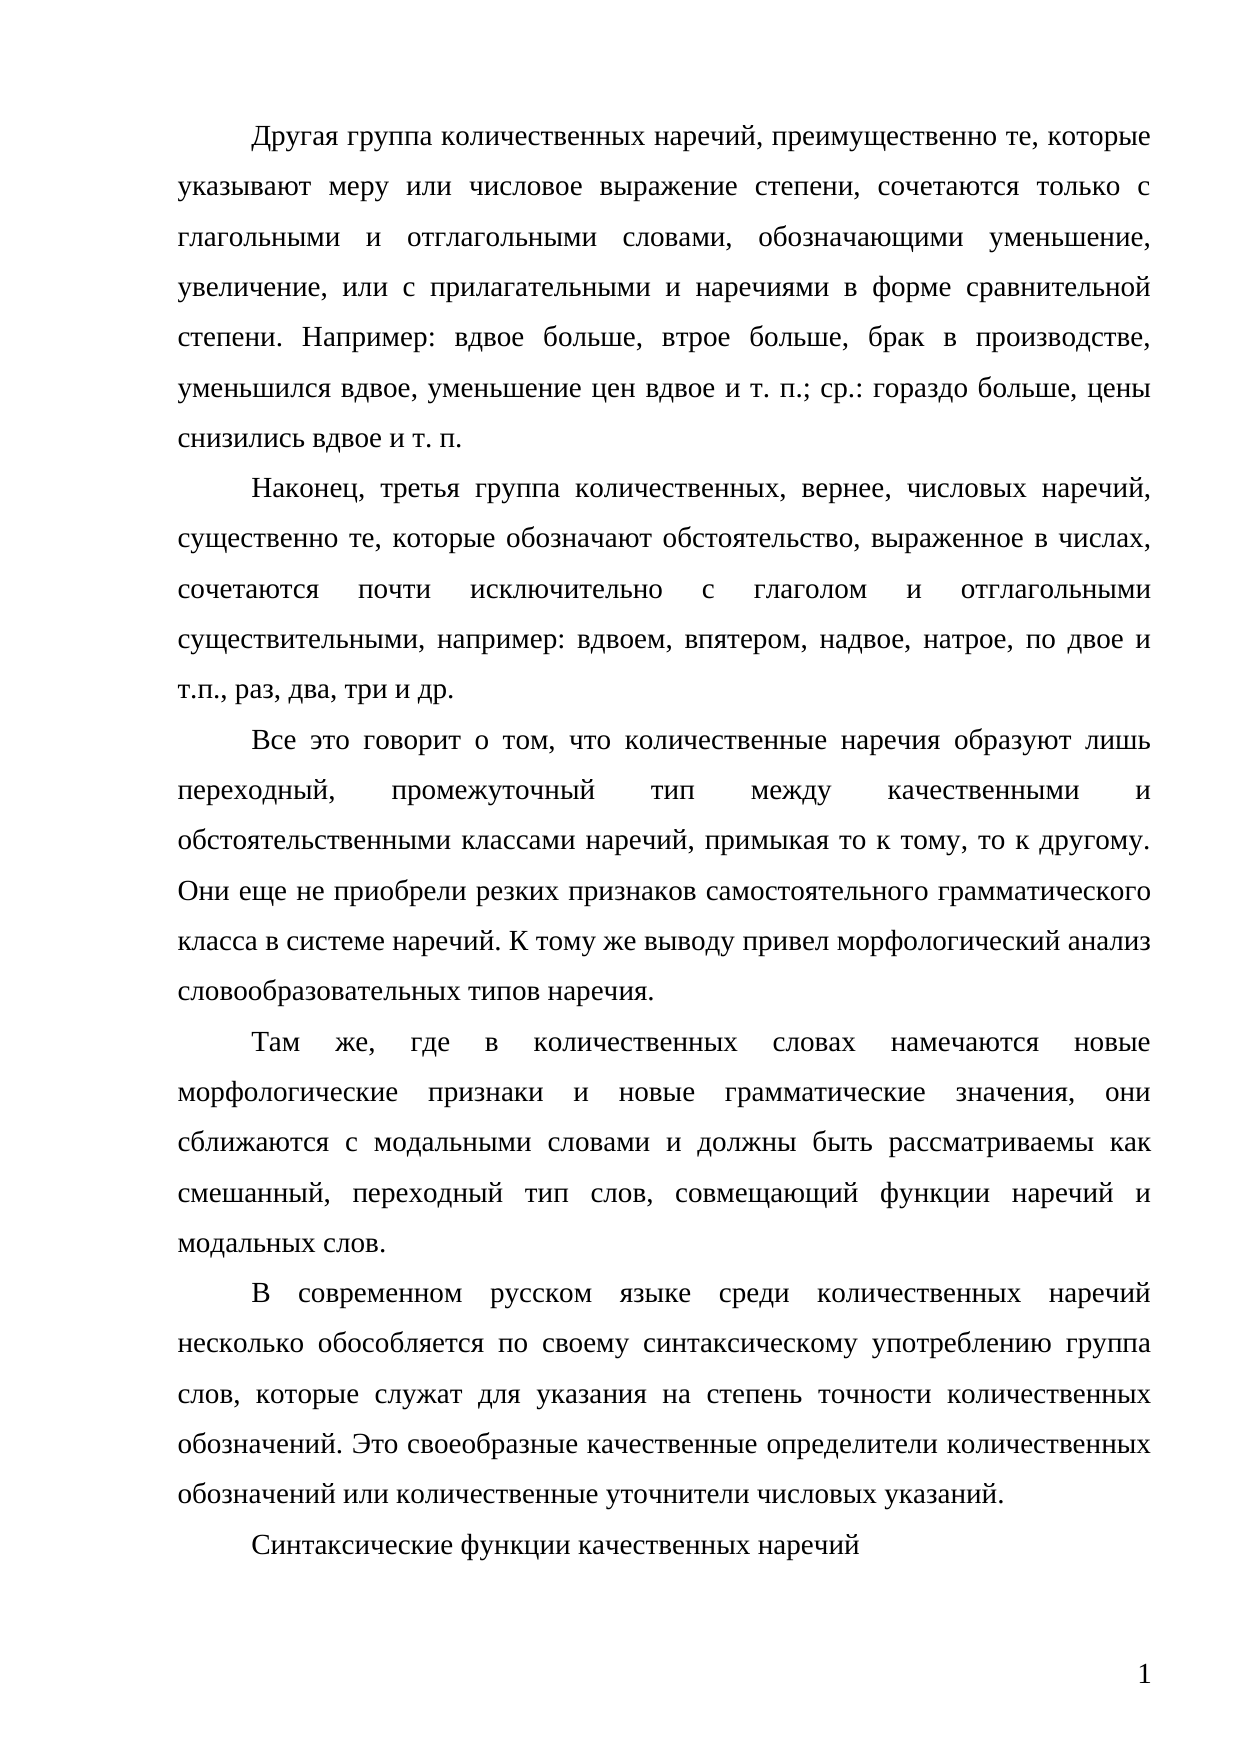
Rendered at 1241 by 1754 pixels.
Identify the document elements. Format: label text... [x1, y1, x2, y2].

text Там же, где в количественных словах намечаются новые морфологические признаки и новые грамматические значения, они сближаются с модальными словами и должны быть рассматриваемы как смешанный, переходный тип слов, совмещающий функции наречий и модальных слов. [177, 1024, 1152, 1258]
text Все это говорит о том, что количественные наречия образуют лишь переходный, промежуточный тип между качественными и обстоятельственными классами наречий, примыкая то к тому, то к другому. Они еще не приобрели резких признаков самостоятельного грамматического класса в системе наречий. К тому же выводу привел морфологический анализ словообразовательных типов наречия. [177, 722, 1152, 1007]
text Другая группа количественных наречий, преимущественно те, которые указывают меру или числовое выражение степени, сочетаются только с глагольными и отглагольными словами, обозначающими уменьшение, увеличение, или с прилагательными и наречиями в форме сравнительной степени. Например: вдвое больше, втрое больше, брак в производстве, уменьшился вдвое, уменьшение цен вдвое и т. п.; ср.: гораздо больше, цены снизились вдвое и т. п. [177, 118, 1152, 453]
text Синтаксические функции качественных наречий [177, 1527, 1152, 1560]
text Наконец, третья группа количественных, вернее, числовых наречий, существенно те, которые обозначают обстоятельство, выраженное в числах, сочетаются почти исключительно с глаголом и отглагольными существительными, например: вдвоем, впятером, надвое, натрое, по двое и т.п., раз, два, три и др. [177, 470, 1152, 705]
text В современном русском языке среди количественных наречий несколько обособляется по своему синтаксическому употреблению группа слов, которые служат для указания на степень точности количественных обозначений. Это своеобразные качественные определители количественных обозначений или количественные уточнители числовых указаний. [177, 1275, 1152, 1510]
